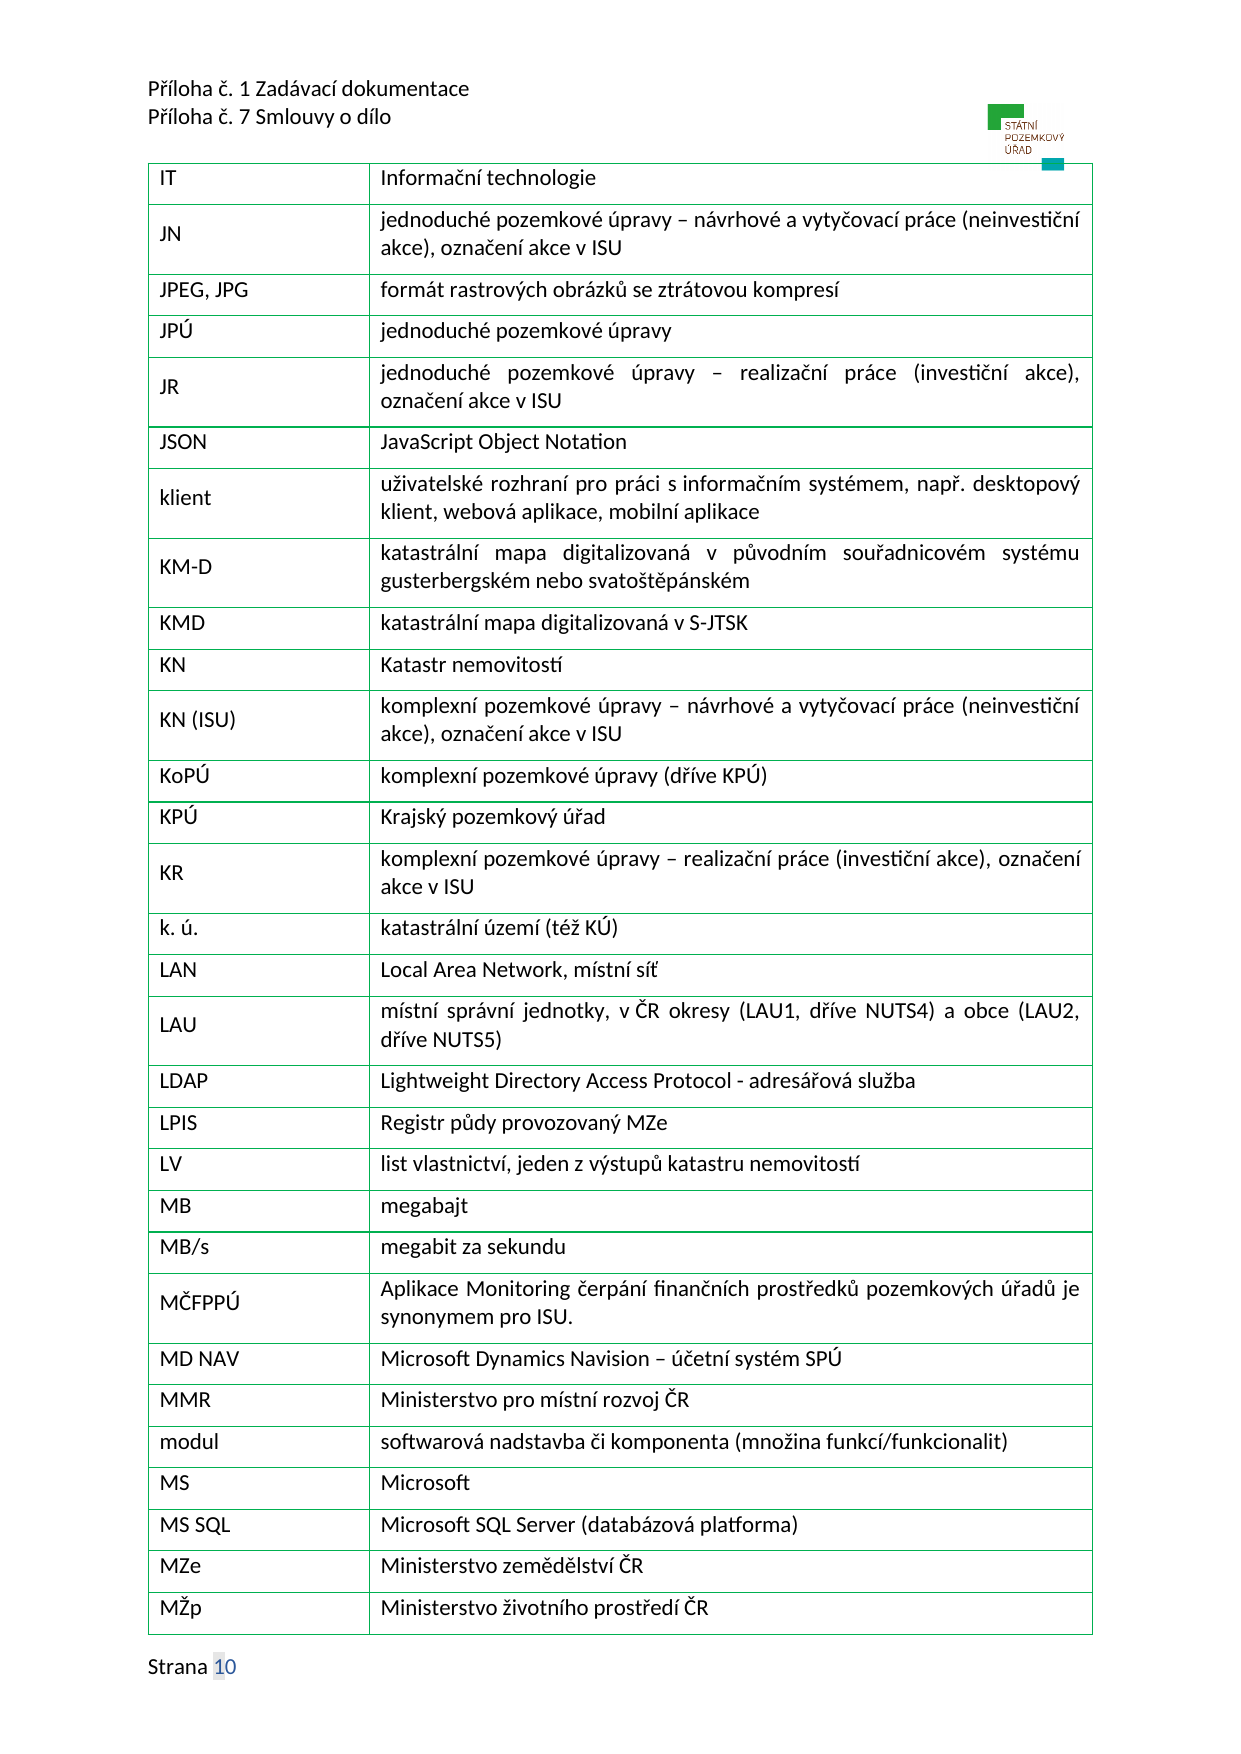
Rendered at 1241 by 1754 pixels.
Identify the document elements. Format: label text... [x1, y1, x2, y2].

table_cell modul [149, 1427, 369, 1467]
table_cell Aplikace Monitoring čerpání finančních prostředků pozemkových úřadů je synonymem pro ISU. [370, 1274, 1092, 1343]
table_cell Microsoft Dynamics Navision – účetní systém SPÚ [370, 1344, 1092, 1384]
table_cell LAN [149, 955, 369, 996]
table_cell LAU [149, 997, 369, 1065]
table_cell Local Area Network, místní síť [370, 955, 1092, 996]
table_cell místní správní jednotky, v ČR okresy (LAU1, dříve NUTS4) a obce (LAU2, dříve NUTS5) [370, 997, 1092, 1065]
table_cell komplexní pozemkové úpravy – realizační práce (investiční akce), označení akce v ISU [370, 844, 1092, 912]
table_cell Katastr nemovitostí [370, 650, 1092, 690]
table_cell KMD [149, 608, 369, 649]
table_cell MD NAV [149, 1344, 369, 1384]
table_cell KM-D [149, 539, 369, 607]
table_cell IT [149, 164, 369, 204]
table_cell MB [149, 1191, 369, 1231]
table_cell JN [149, 205, 369, 274]
table_cell MŽp [149, 1593, 369, 1633]
table_cell KN (ISU) [149, 691, 369, 760]
table_cell megabajt [370, 1191, 1092, 1231]
table_cell komplexní pozemkové úpravy – návrhové a vytyčovací práce (neinvestiční akce), označení akce v ISU [370, 691, 1092, 760]
table_cell formát rastrových obrázků se ztrátovou kompresí [370, 275, 1092, 315]
table_cell JPEG, JPG [149, 275, 369, 315]
table_cell Ministerstvo pro místní rozvoj ČR [370, 1385, 1092, 1426]
table_cell katastrální mapa digitalizovaná v S-JTSK [370, 608, 1092, 649]
table_cell uživatelské rozhraní pro práci s informačním systémem, např. desktopový klient, webová aplikace, mobilní aplikace [370, 469, 1092, 537]
table_cell MČFPPÚ [149, 1274, 369, 1343]
table_cell Lightweight Directory Access Protocol - adresářová služba [370, 1066, 1092, 1107]
table_cell klient [149, 469, 369, 537]
table_cell KPÚ [149, 803, 369, 843]
table_cell MS [149, 1468, 369, 1509]
table_cell katastrální mapa digitalizovaná v původním souřadnicovém systému gusterbergském nebo svatoštěpánském [370, 539, 1092, 607]
table_cell k. ú. [149, 914, 369, 954]
table_cell LPIS [149, 1108, 369, 1148]
table_cell MS SQL [149, 1510, 369, 1550]
table_cell MZe [149, 1551, 369, 1592]
table_cell komplexní pozemkové úpravy (dříve KPÚ) [370, 761, 1092, 801]
table_cell JSON [149, 428, 369, 468]
table_cell KN [149, 650, 369, 690]
table_cell jednoduché pozemkové úpravy – návrhové a vytyčovací práce (neinvestiční akce), označení akce v ISU [370, 205, 1092, 274]
table_cell katastrální území (též KÚ) [370, 914, 1092, 954]
table_cell JR [149, 358, 369, 426]
table_cell Microsoft SQL Server (databázová platforma) [370, 1510, 1092, 1550]
table_cell Informační technologie [370, 164, 1092, 204]
table_cell LDAP [149, 1066, 369, 1107]
table_cell KR [149, 844, 369, 912]
table_cell MB/s [149, 1233, 369, 1273]
picture [987, 103, 1065, 163]
table_cell Ministerstvo zemědělství ČR [370, 1551, 1092, 1592]
table_cell jednoduché pozemkové úpravy [370, 316, 1092, 357]
table_cell LV [149, 1149, 369, 1190]
table_cell Microsoft [370, 1468, 1092, 1509]
table_cell KoPÚ [149, 761, 369, 801]
table_cell JavaScript Object Notation [370, 428, 1092, 468]
table_cell Ministerstvo životního prostředí ČR [370, 1593, 1092, 1633]
table_cell Registr půdy provozovaný MZe [370, 1108, 1092, 1148]
table_cell jednoduché pozemkové úpravy – realizační práce (investiční akce), označení akce v ISU [370, 358, 1092, 426]
table_cell JPÚ [149, 316, 369, 357]
table_cell Krajský pozemkový úřad [370, 803, 1092, 843]
table_cell list vlastnictví, jeden z výstupů katastru nemovitostí [370, 1149, 1092, 1190]
table_cell MMR [149, 1385, 369, 1426]
table_cell megabit za sekundu [370, 1233, 1092, 1273]
table_cell softwarová nadstavba či komponenta (množina funkcí/funkcionalit) [370, 1427, 1092, 1467]
